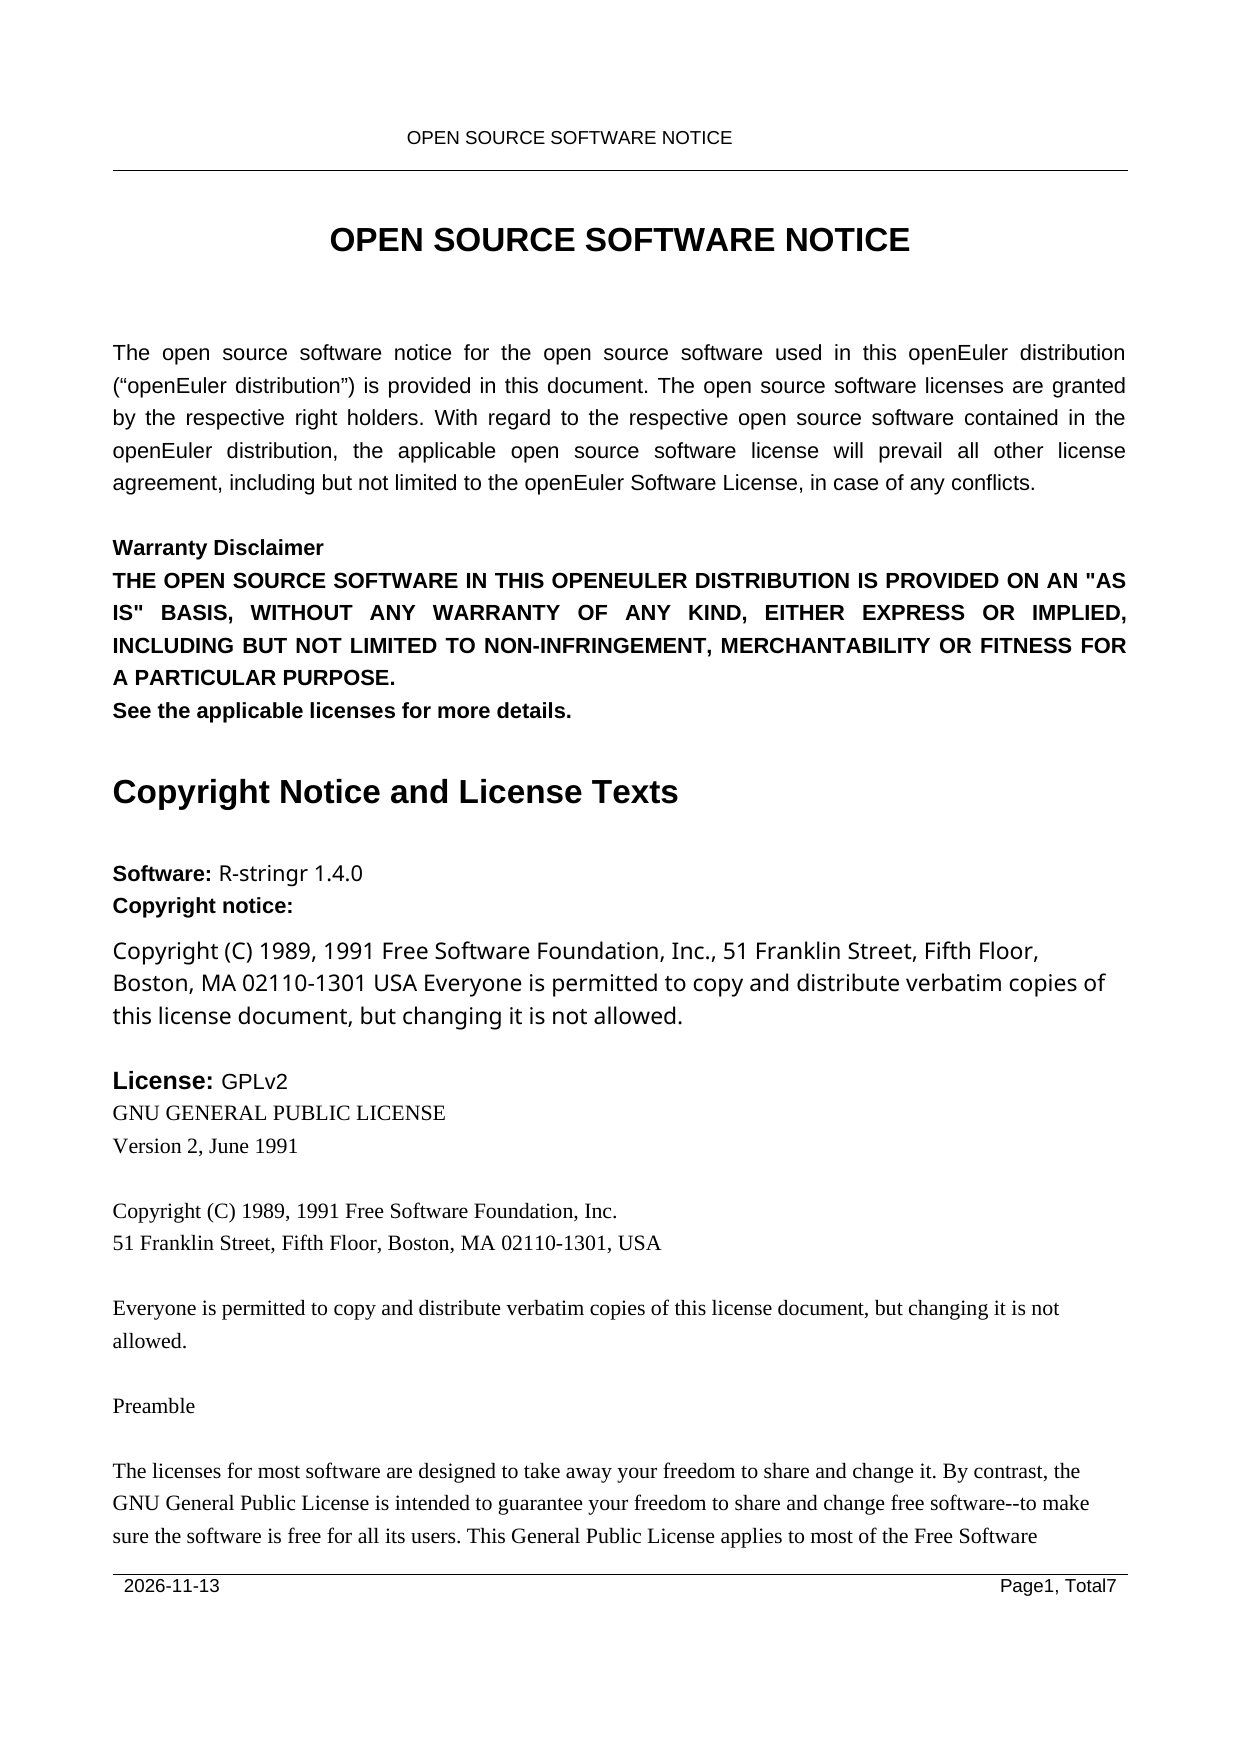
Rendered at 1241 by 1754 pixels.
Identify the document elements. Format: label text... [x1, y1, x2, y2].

text License: GPLv2 [112, 1064, 1128, 1096]
text The open source software notice for the open source software used in this openEuler distribution (“openEuler distribution”) is provided in this document. The open source software licenses are granted by the respective right holders. With regard to the respective open source software contained in the openEuler distribution, the applicable open source software license will prevail all other license agreement, including but not limited to the openEuler Software License, in case of any conflicts. [112, 336, 1128, 499]
text Copyright (C) 1989, 1991 Free Software Foundation, Inc., 51 Franklin Street, Fifth Floor, Boston, MA 02110-1301 USA Everyone is permitted to copy and distribute verbatim copies of this license document, but changing it is not allowed. [112, 934, 1128, 1064]
title Software: R-stringr 1.4.0 [112, 856, 1128, 889]
text Copyright Notice and License Texts [112, 759, 1128, 824]
text Warranty Disclaimer [112, 531, 1128, 564]
text Copyright notice: [112, 889, 1128, 921]
text THE OPEN SOURCE SOFTWARE IN THIS OPENEULER DISTRIBUTION IS PROVIDED ON AN "AS IS" BASIS, WITHOUT ANY WARRANTY OF ANY KIND, EITHER EXPRESS OR IMPLIED, INCLUDING BUT NOT LIMITED TO NON-INFRINGEMENT, MERCHANTABILITY OR FITNESS FOR A PARTICULAR PURPOSE. See the applicable licenses for more details. [112, 564, 1128, 726]
text OPEN SOURCE SOFTWARE NOTICE [112, 206, 1128, 271]
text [112, 1096, 1128, 1551]
